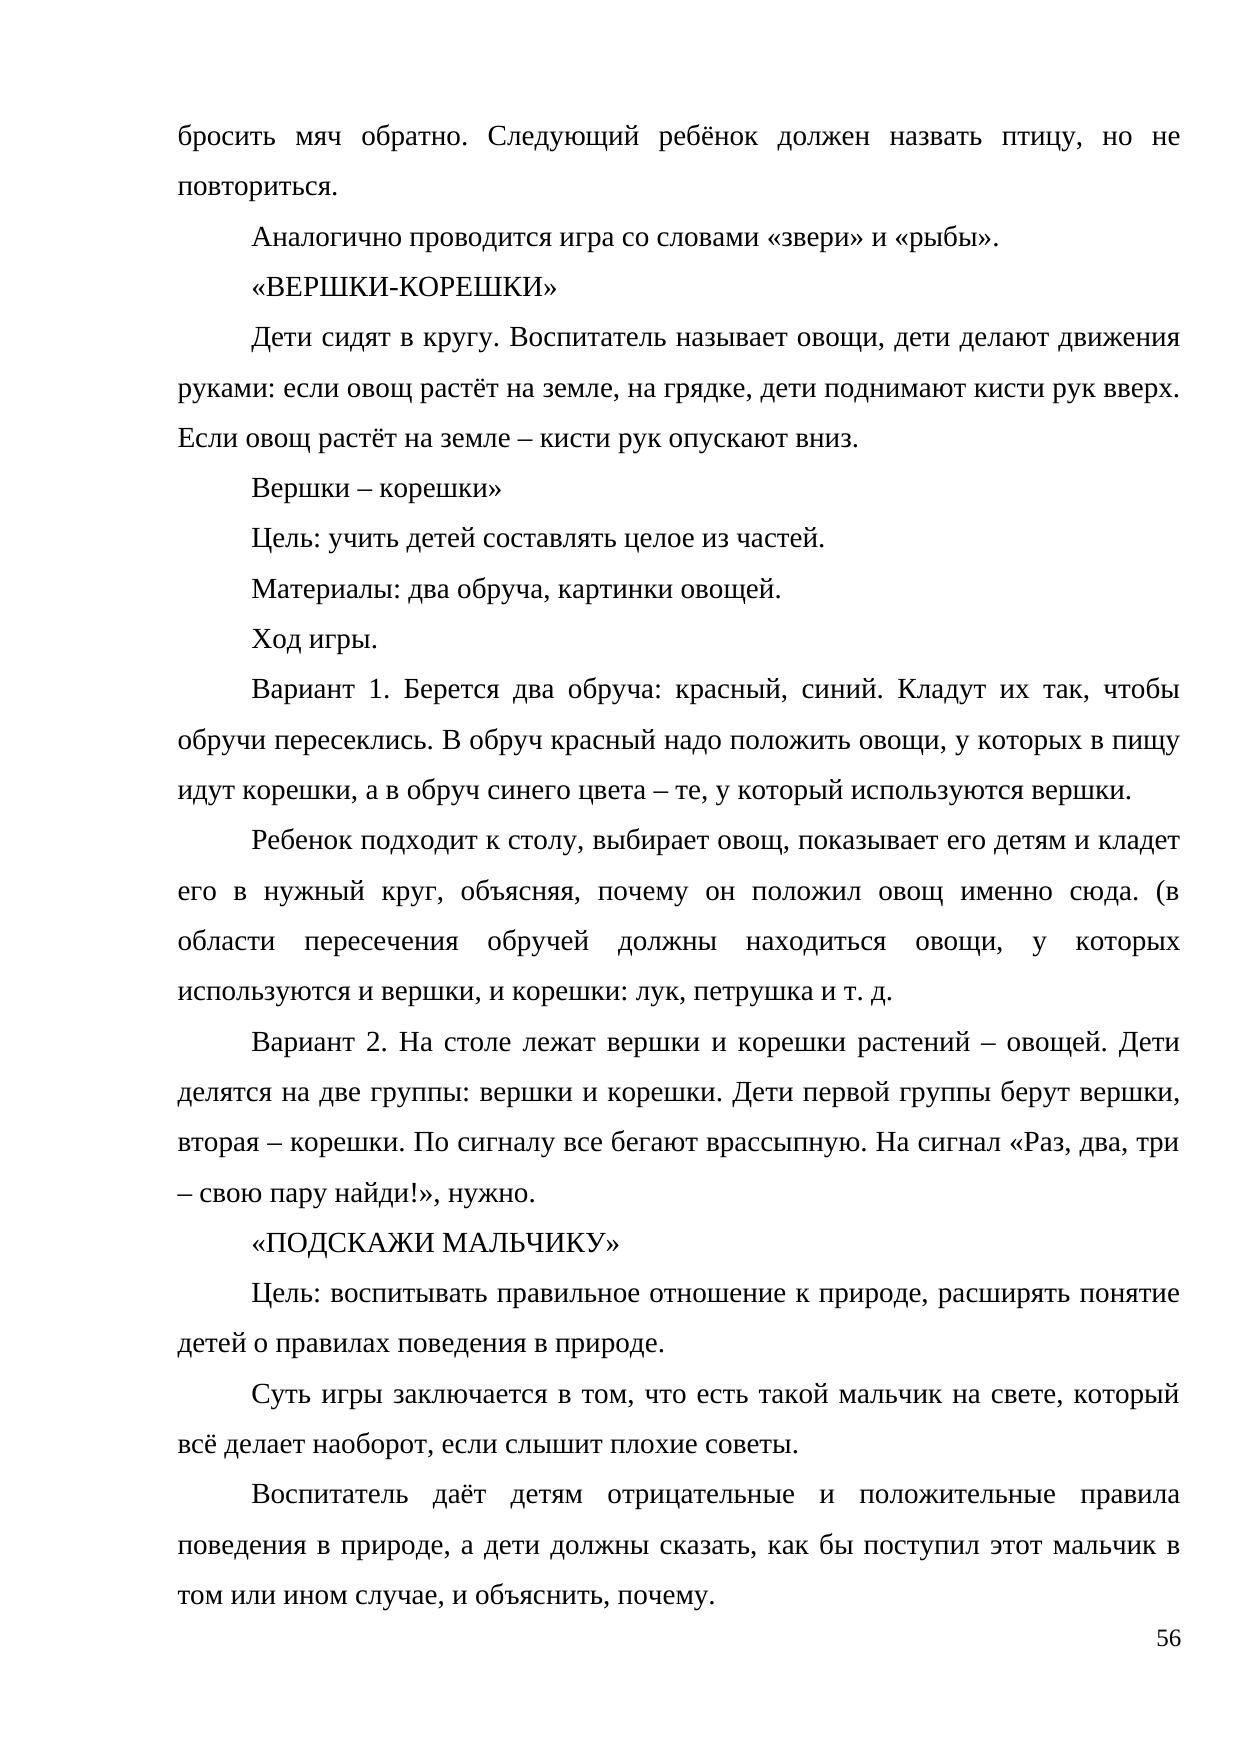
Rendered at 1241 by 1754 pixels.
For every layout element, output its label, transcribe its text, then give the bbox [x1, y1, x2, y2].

text Дети сидят в кругу. Воспитатель называет овощи, дети делают движения руками: если овощ растёт на земле, на грядке, дети поднимают кисти рук вверх. Если овощ растёт на земле – кисти рук опускают вниз. [177, 319, 1181, 453]
text Вариант 2. На столе лежат вершки и корешки растений – овощей. Дети делятся на две группы: вершки и корешки. Дети первой группы берут вершки, вторая – корешки. По сигналу все бегают врассыпную. На сигнал «Раз, два, три – свою пару найди!», нужно. [177, 1024, 1181, 1208]
text «ПОДСКАЖИ МАЛЬЧИКУ» [177, 1225, 1181, 1258]
text «ВЕРШКИ-КОРЕШКИ» [177, 269, 1181, 303]
text Материалы: два обруча, картинки овощей. [177, 571, 1181, 604]
text Вариант 1. Берется два обруча: красный, синий. Кладут их так, чтобы обручи пересеклись. В обруч красный надо положить овощи, у которых в пищу идут корешки, а в обруч синего цвета – те, у который используются вершки. [177, 672, 1181, 806]
text Воспитатель даёт детям отрицательные и положительные правила поведения в природе, а дети должны сказать, как бы поступил этот мальчик в том или ином случае, и объяснить, почему. [177, 1477, 1181, 1611]
text Вершки – корешки» [177, 470, 1181, 504]
text Ход игры. [177, 621, 1181, 655]
text Суть игры заключается в том, что есть такой мальчик на свете, который всё делает наоборот, если слышит плохие советы. [177, 1376, 1181, 1460]
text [177, 118, 1181, 202]
text Аналогично проводится игра со словами «звери» и «рыбы». [177, 219, 1181, 252]
text Ребенок подходит к столу, выбирает овощ, показывает его детям и кладет его в нужный круг, объясняя, почему он положил овощ именно сюда. (в области пересечения обручей должны находиться овощи, у которых используются и вершки, и корешки: лук, петрушка и т. д. [177, 822, 1181, 1007]
text Цель: учить детей составлять целое из частей. [177, 521, 1181, 554]
text Цель: воспитывать правильное отношение к природе, расширять понятие детей о правилах поведения в природе. [177, 1275, 1181, 1359]
